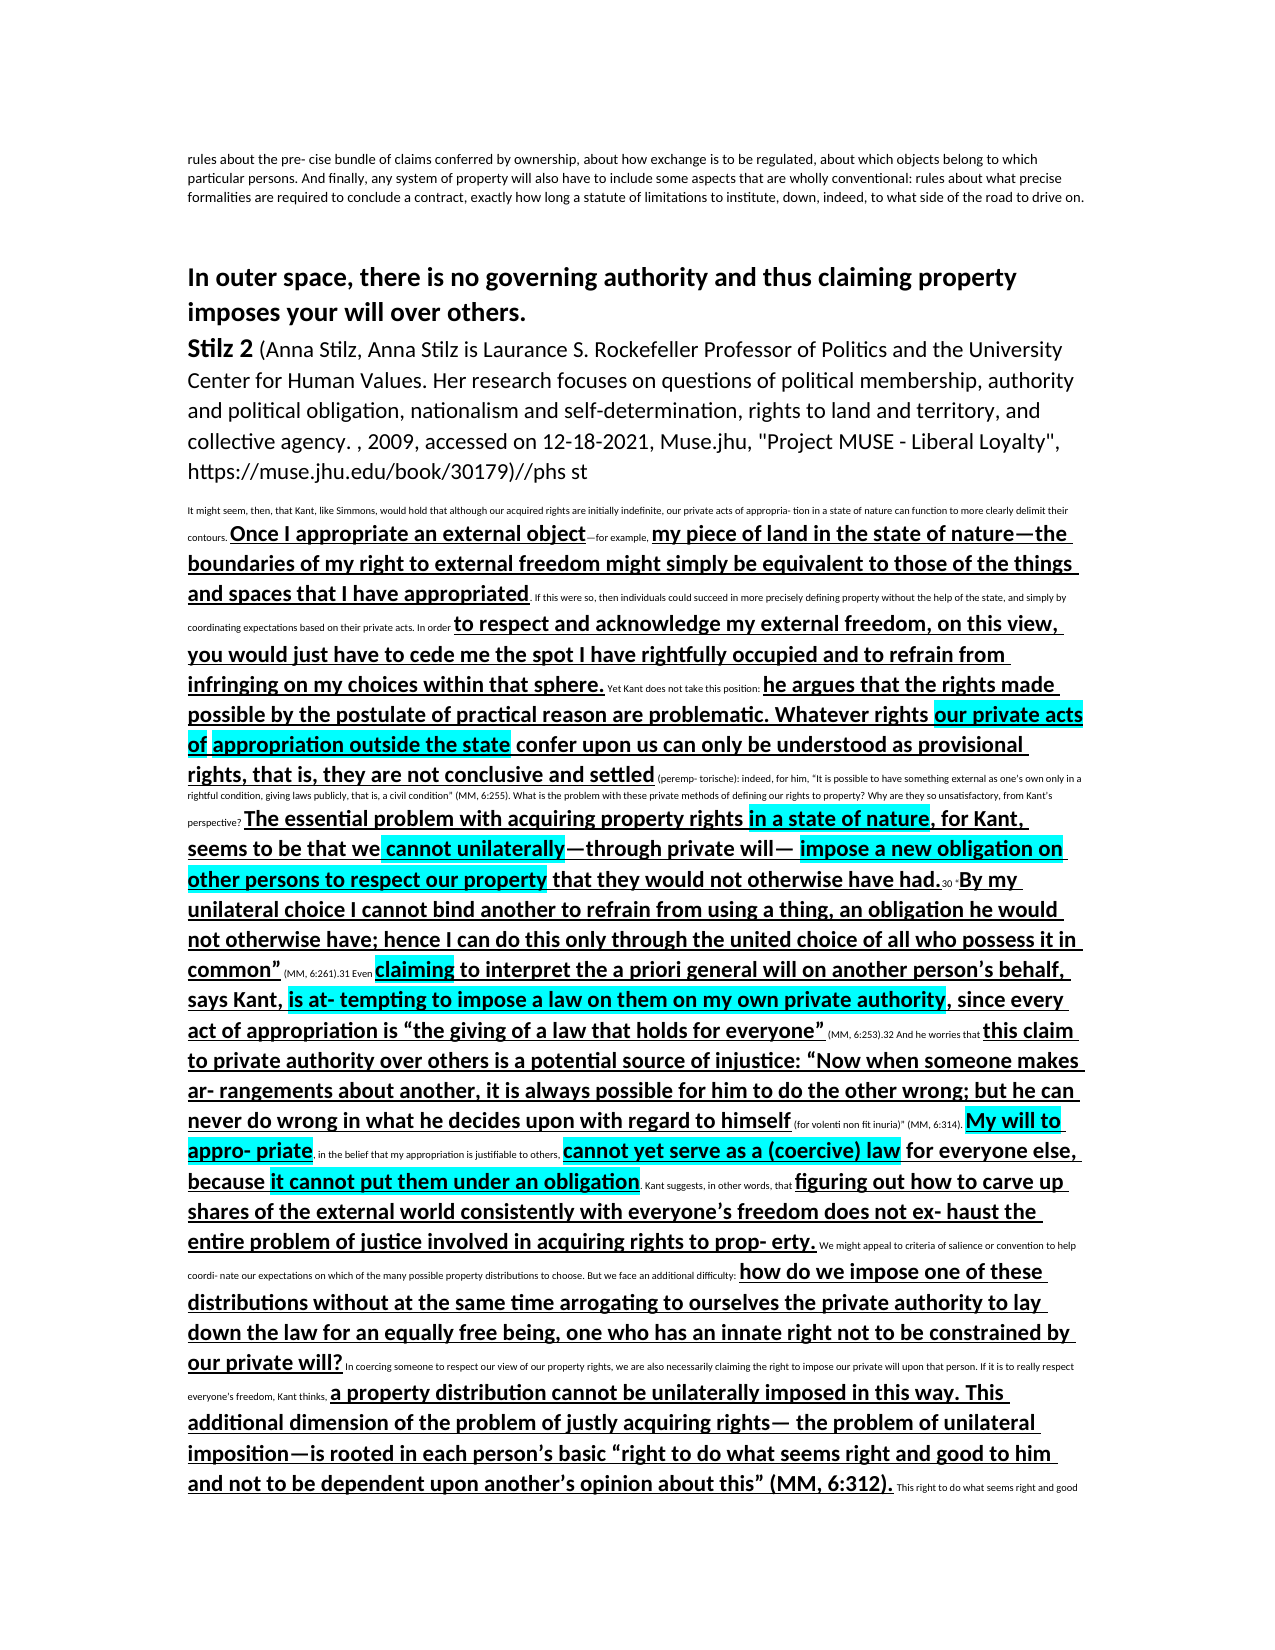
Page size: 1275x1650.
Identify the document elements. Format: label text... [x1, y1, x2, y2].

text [187, 504, 1087, 1497]
text Stilz 2 (Anna Stilz, Anna Stilz is Laurance S. Rockefeller Professor of Politics and the University Center for Human Values. Her research focuses on questions of political membership, authority and political obligation, nationalism and self-determination, rights to land and territory, and collective agency. , 2009, accessed on 12-18-2021, Muse.jhu, "Project MUSE - Liberal Loyalty", https://muse.jhu.edu/book/30179)//phs st [187, 331, 1087, 485]
subtitle In outer space, there is no governing authority and thus claiming property imposes your will over others. [187, 260, 1087, 329]
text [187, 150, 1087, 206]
